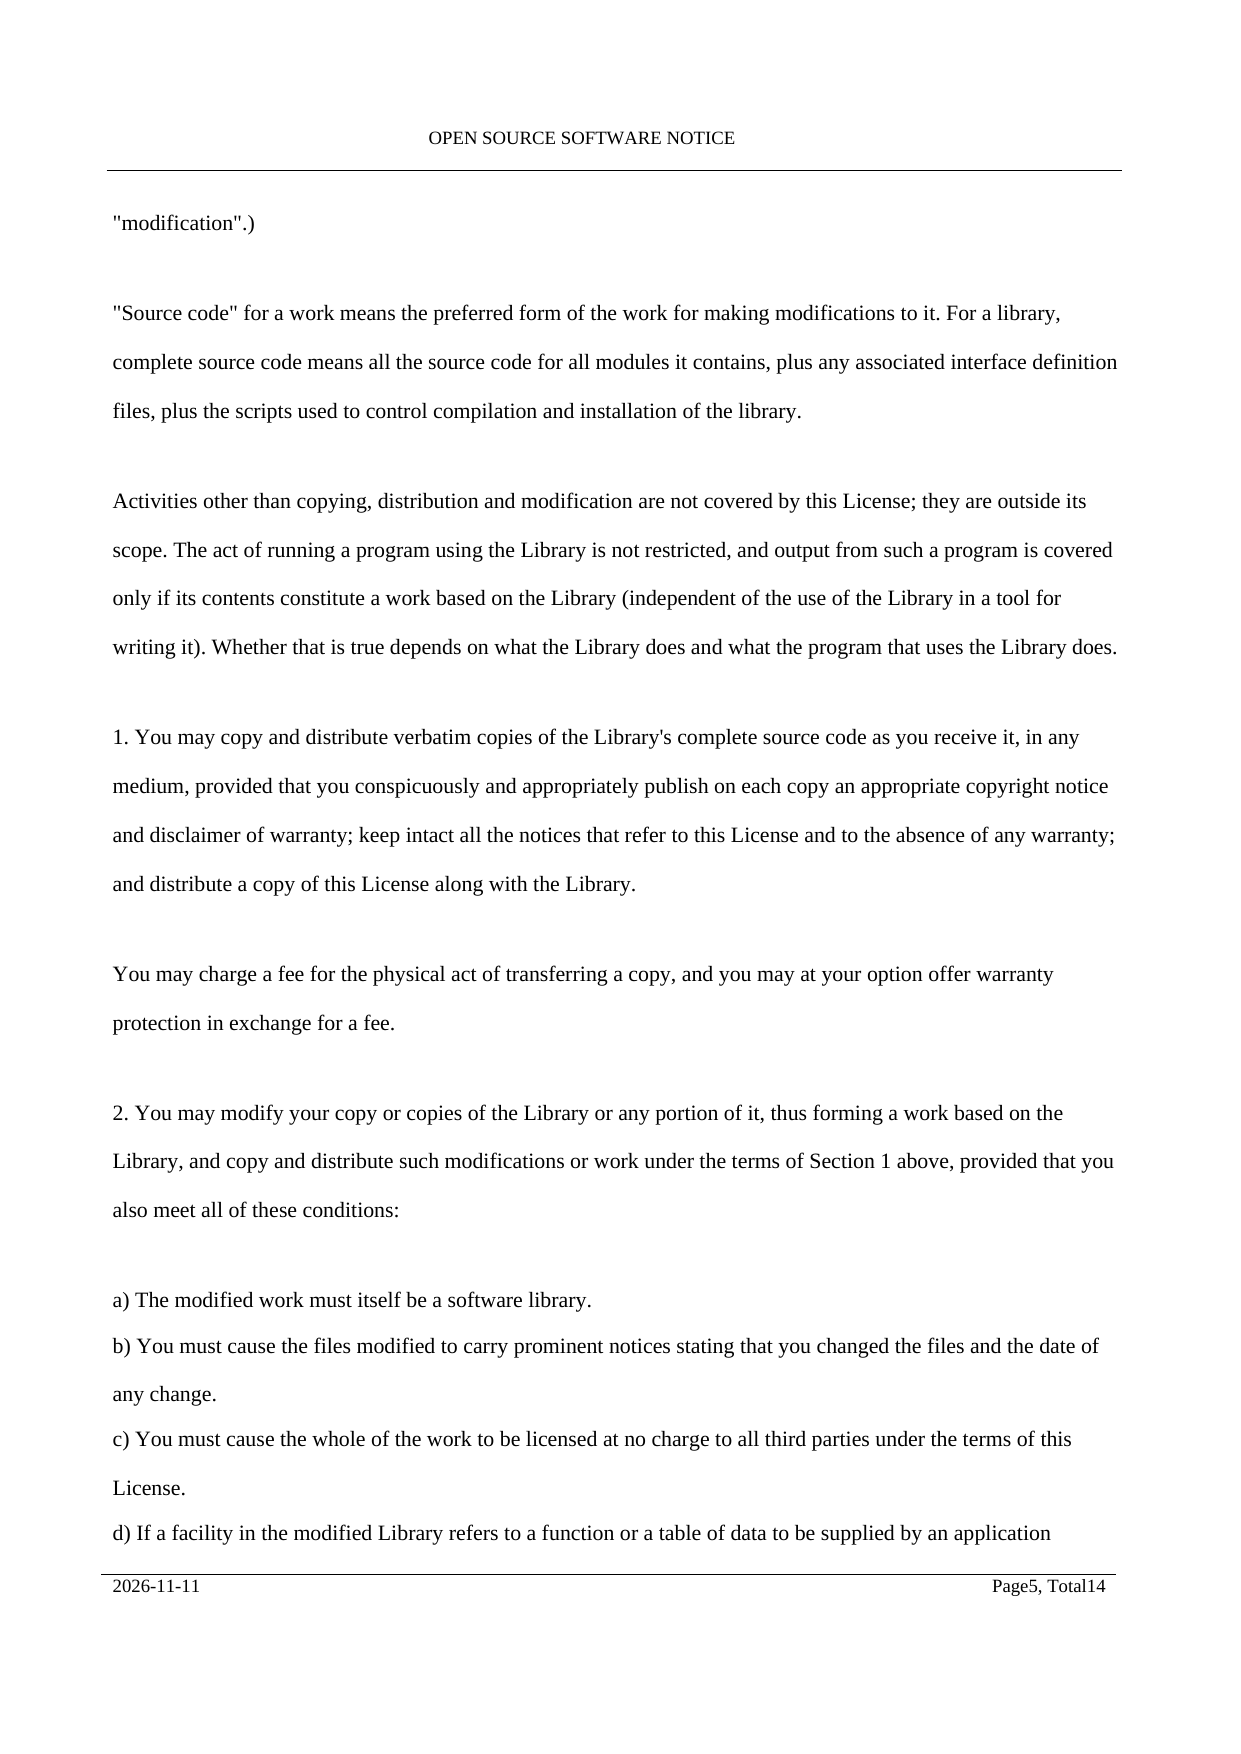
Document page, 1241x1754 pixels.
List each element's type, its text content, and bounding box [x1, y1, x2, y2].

text b) You must cause the files modified to carry prominent notices stating that you changed the files and the date of any change. [112, 1329, 1128, 1410]
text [112, 1517, 1128, 1549]
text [112, 206, 1128, 239]
text "Source code" for a work means the preferred form of the work for making modifications to it. For a library, complete source code means all the source code for all modules it contains, plus any associated interface definition files, plus the scripts used to control compilation and installation of the library. [112, 297, 1128, 427]
text Activities other than copying, distribution and modification are not covered by this License; they are outside its scope. The act of running a program using the Library is not restricted, and output from such a program is covered only if its contents constitute a work based on the Library (independent of the use of the Library in a tool for writing it). Whether that is true depends on what the Library does and what the program that uses the Library does. [112, 484, 1128, 663]
text 2. You may modify your copy or copies of the Library or any portion of it, thus forming a work based on the Library, and copy and distribute such modifications or work under the terms of Section 1 above, provided that you also meet all of these conditions: [112, 1096, 1128, 1226]
text You may charge a fee for the physical act of transferring a copy, and you may at your option offer warranty protection in exchange for a fee. [112, 957, 1128, 1038]
text a) The modified work must itself be a software library. [112, 1284, 1128, 1316]
text 1. You may copy and distribute verbatim copies of the Library's complete source code as you receive it, in any medium, provided that you conspicuously and appropriately publish on each copy an appropriate copyright notice and disclaimer of warranty; keep intact all the notices that refer to this License and to the absence of any warranty; and distribute a copy of this License along with the Library. [112, 721, 1128, 899]
text c) You must cause the whole of the work to be licensed at no charge to all third parties under the terms of this License. [112, 1423, 1128, 1504]
